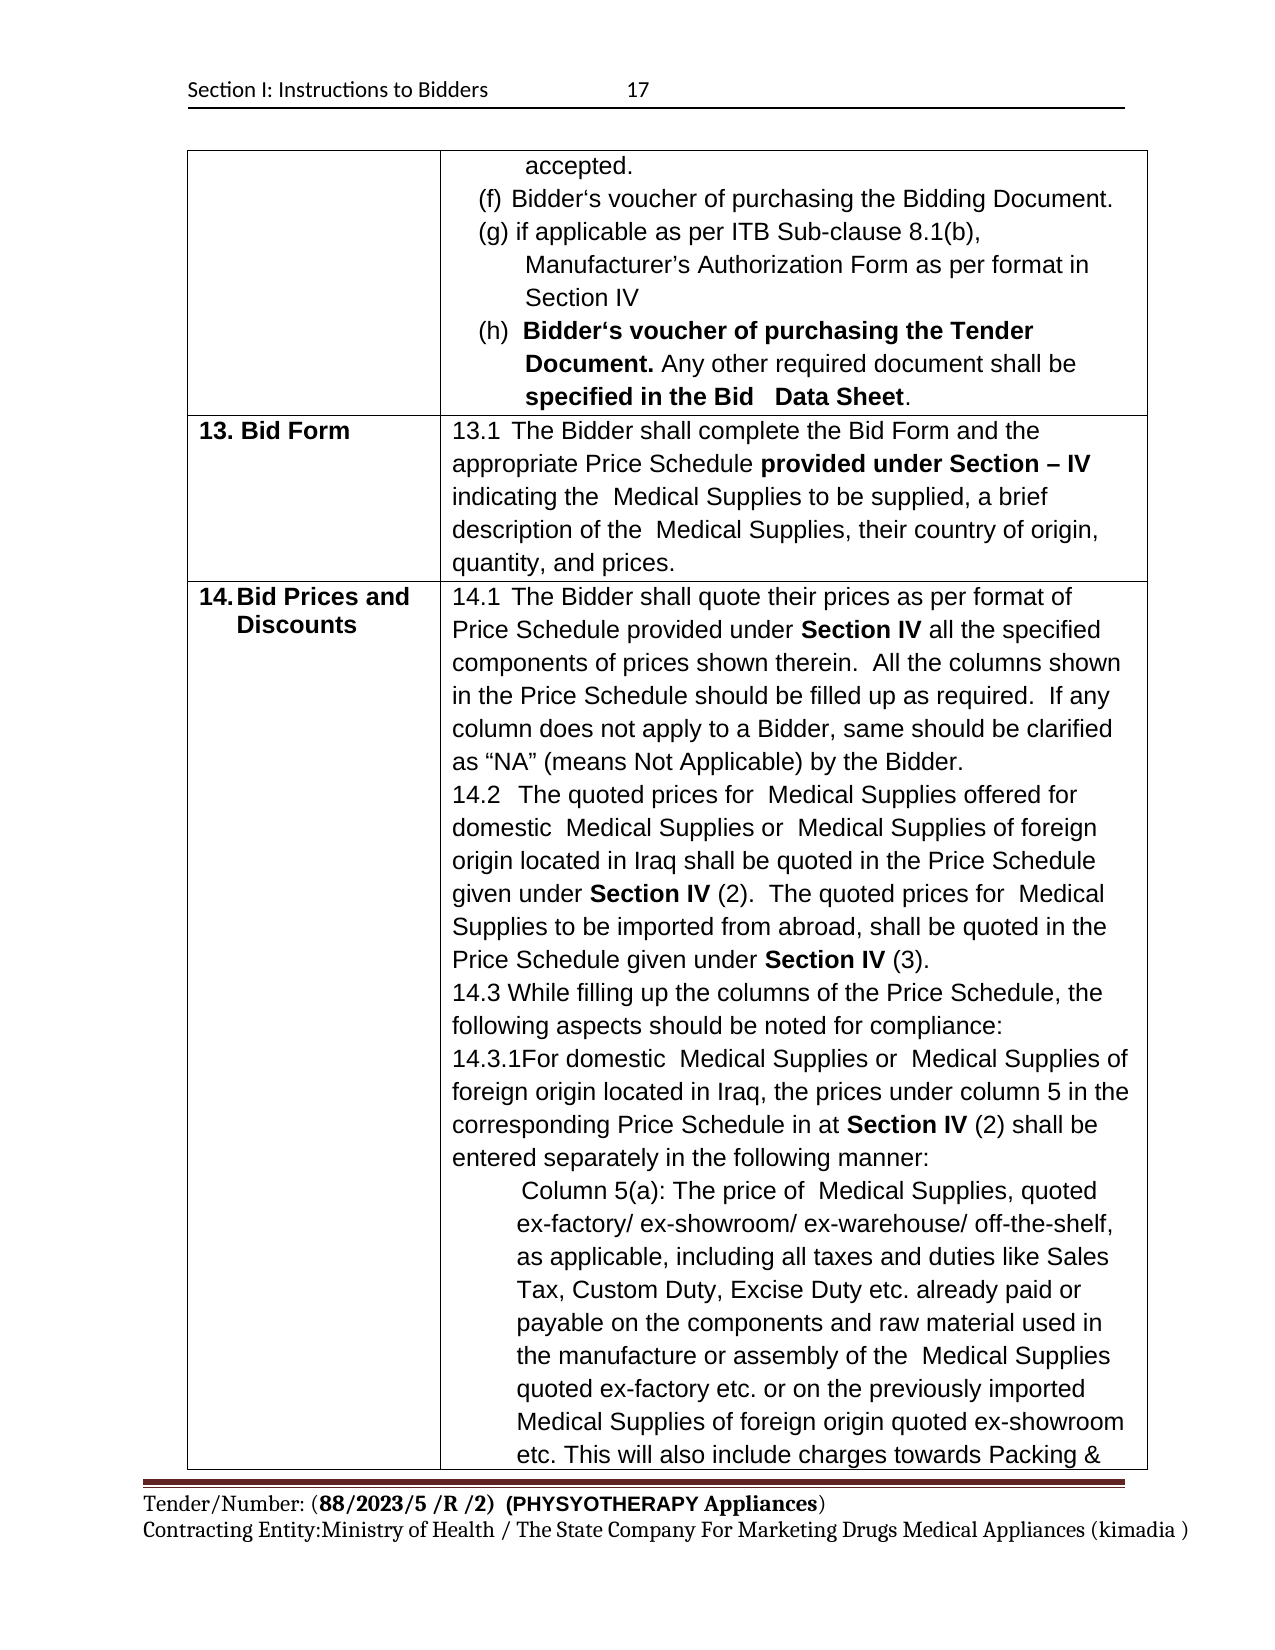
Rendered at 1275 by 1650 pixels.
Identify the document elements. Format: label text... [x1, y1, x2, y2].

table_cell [188, 582, 440, 1469]
table_cell 13.1 The Bidder shall complete the Bid Form and the appropriate Price Schedule provided under Section – IV indicating the Medical Supplies to be supplied, a brief description of the Medical Supplies, their country of origin, quantity, and prices. [441, 416, 1147, 581]
table_cell 13. Bid Form [188, 416, 440, 581]
table_cell [188, 151, 440, 415]
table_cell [441, 151, 1147, 415]
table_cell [441, 582, 1147, 1469]
